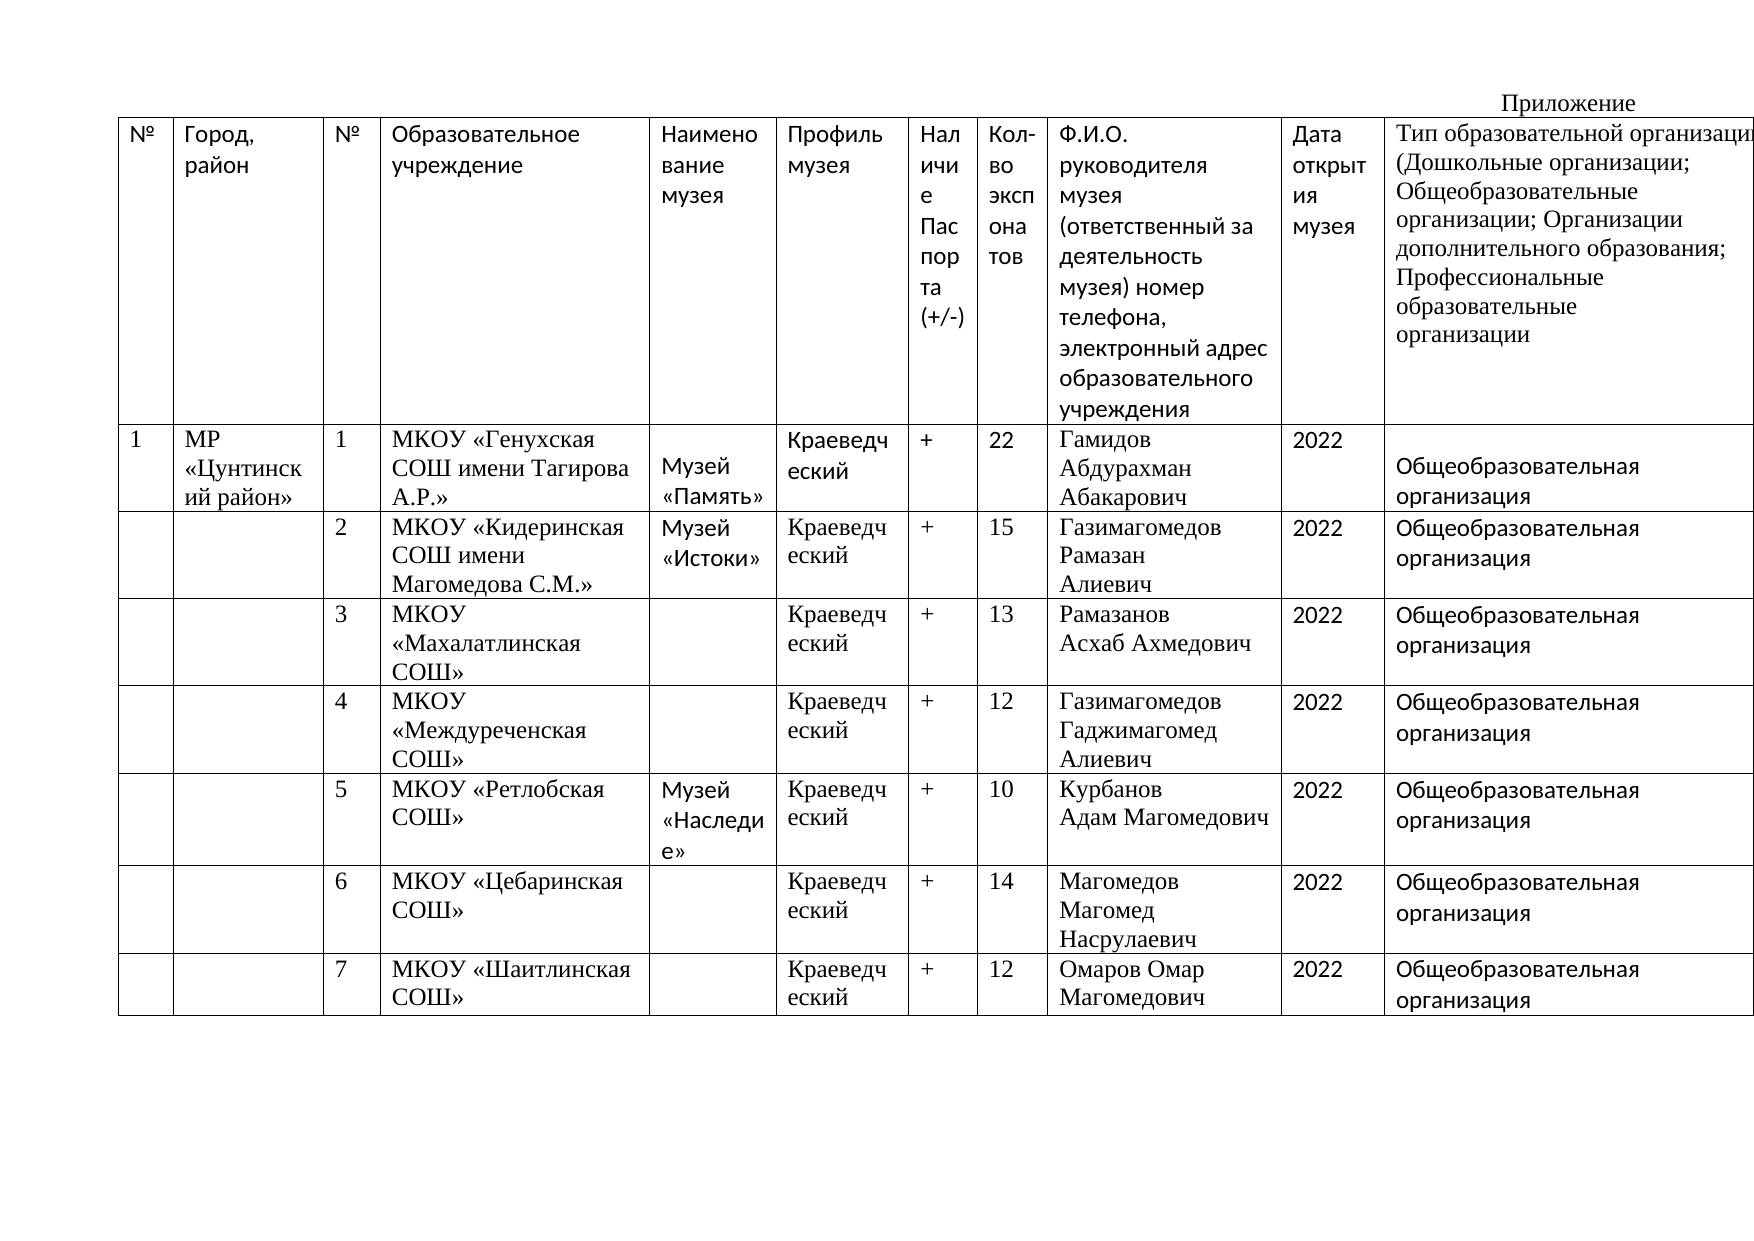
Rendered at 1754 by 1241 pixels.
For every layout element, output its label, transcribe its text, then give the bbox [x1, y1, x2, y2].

table_cell МКОУ «Ретлобская СОШ» [381, 774, 649, 865]
table_cell МКОУ «Междуреченская СОШ» [381, 686, 649, 773]
table_header Образовательное учреждение [381, 118, 649, 423]
table_cell Гамидов Абдурахман Абакарович [1048, 425, 1281, 511]
table_cell Краеведческий [777, 954, 908, 1015]
table_cell [119, 954, 173, 1015]
table_cell Магомедов Магомед Насрулаевич [1048, 866, 1281, 953]
table_cell Краеведческий [777, 425, 908, 511]
table_cell МР «Цунтинский район» [174, 425, 323, 511]
table_cell 22 [978, 425, 1047, 511]
table_cell [174, 774, 323, 865]
table_cell 2022 [1282, 866, 1384, 953]
table_cell МКОУ «Генухская СОШ имени Тагирова А.Р.» [381, 425, 649, 511]
table_cell Общеобразовательная организация [1385, 866, 1753, 953]
table_cell Рамазанов Асхаб Ахмедович [1048, 599, 1281, 685]
table_cell Общеобразовательная организация [1385, 512, 1753, 598]
table_cell 1 [119, 425, 173, 511]
table_header Ф.И.О. руководителя музея (ответственный за деятельность музея) номер телефона, электронный адрес образовательного учреждения [1048, 118, 1281, 423]
table_cell Музей «Истоки» [650, 512, 776, 598]
table_header № [119, 118, 173, 423]
table_cell Газимагомедов Гаджимагомед Алиевич [1048, 686, 1281, 773]
table_cell 5 [324, 774, 380, 865]
table_cell + [909, 425, 977, 511]
table_cell 7 [324, 954, 380, 1015]
table_cell + [909, 866, 977, 953]
table_cell Газимагомедов Рамазан Алиевич [1048, 512, 1281, 598]
table_header Дата открытия музея [1282, 118, 1384, 423]
table_cell Общеобразовательная организация [1385, 774, 1753, 865]
text Приложение [118, 88, 1636, 117]
table_cell Общеобразовательная организация [1385, 599, 1753, 685]
table_cell Краеведческий [777, 599, 908, 685]
table_cell 3 [324, 599, 380, 685]
table_cell 15 [978, 512, 1047, 598]
table_cell Краеведческий [777, 512, 908, 598]
table_cell Краеведческий [777, 774, 908, 865]
table_cell 2022 [1282, 686, 1384, 773]
table_cell 14 [978, 866, 1047, 953]
table_cell Общеобразовательная организация [1385, 425, 1753, 511]
table_header № [324, 118, 380, 423]
table_cell МКОУ «Махалатлинская СОШ» [381, 599, 649, 685]
table_cell [174, 686, 323, 773]
table_cell [650, 599, 776, 685]
table_cell Общеобразовательная организация [1385, 686, 1753, 773]
table_cell + [909, 774, 977, 865]
table_cell [119, 866, 173, 953]
table_header Кол-во экспонатов [978, 118, 1047, 423]
table_cell Общеобразовательная организация [1531, 954, 1753, 1015]
table_header Наличие Паспорта (+/-) [909, 118, 977, 423]
table_cell Музей «Наследие» [686, 774, 776, 865]
table_cell [174, 599, 323, 685]
table_cell 2 [324, 512, 380, 598]
table_cell + [909, 686, 977, 773]
table_cell МКОУ «Шаитлинская СОШ» [381, 954, 649, 1015]
table_cell 2022 [1282, 425, 1384, 511]
table_header Тип образовательной организации: (Дошкольные организации; Общеобразовательные организации; Организации дополнительного образования; Профессиональные образовательные организации [1385, 118, 1753, 423]
table_cell 2022 [1282, 774, 1384, 865]
table_cell МКОУ «Кидеринская СОШ имени Магомедова С.М.» [381, 512, 649, 598]
table_header Наименование музея [650, 118, 776, 423]
table_header Город, район [174, 118, 323, 423]
table_cell МКОУ «Цебаринская СОШ» [381, 866, 649, 953]
table_cell + [909, 954, 977, 1015]
table_cell [119, 686, 173, 773]
table_cell 4 [324, 686, 380, 773]
table_cell 1 [324, 425, 380, 511]
table_cell 6 [324, 866, 380, 953]
table_cell Омаров Омар Магомедович [1048, 954, 1281, 1015]
table_header Профиль музея [777, 118, 908, 423]
table_cell 12 [978, 954, 1047, 1015]
table_cell [174, 866, 323, 953]
table_cell 2022 [1282, 599, 1384, 685]
table_cell [119, 512, 173, 598]
table_cell [119, 599, 173, 685]
table_cell [650, 866, 776, 953]
table_cell + [909, 599, 977, 685]
table_cell Краеведческий [777, 686, 908, 773]
table_cell 13 [978, 599, 1047, 685]
table_cell 2022 [1282, 954, 1384, 1015]
table_cell [650, 954, 776, 1015]
table_cell Краеведческий [777, 866, 908, 953]
table_cell 12 [978, 686, 1047, 773]
table_cell + [909, 512, 977, 598]
table_cell Музей «Память» [650, 425, 776, 511]
table_cell 10 [978, 774, 1047, 865]
table_cell [650, 686, 776, 773]
table_cell [119, 774, 173, 865]
table_cell Курбанов Адам Магомедович [1048, 774, 1281, 865]
table_cell [174, 512, 323, 598]
table_cell [174, 954, 323, 1015]
table_cell 2022 [1282, 512, 1384, 598]
